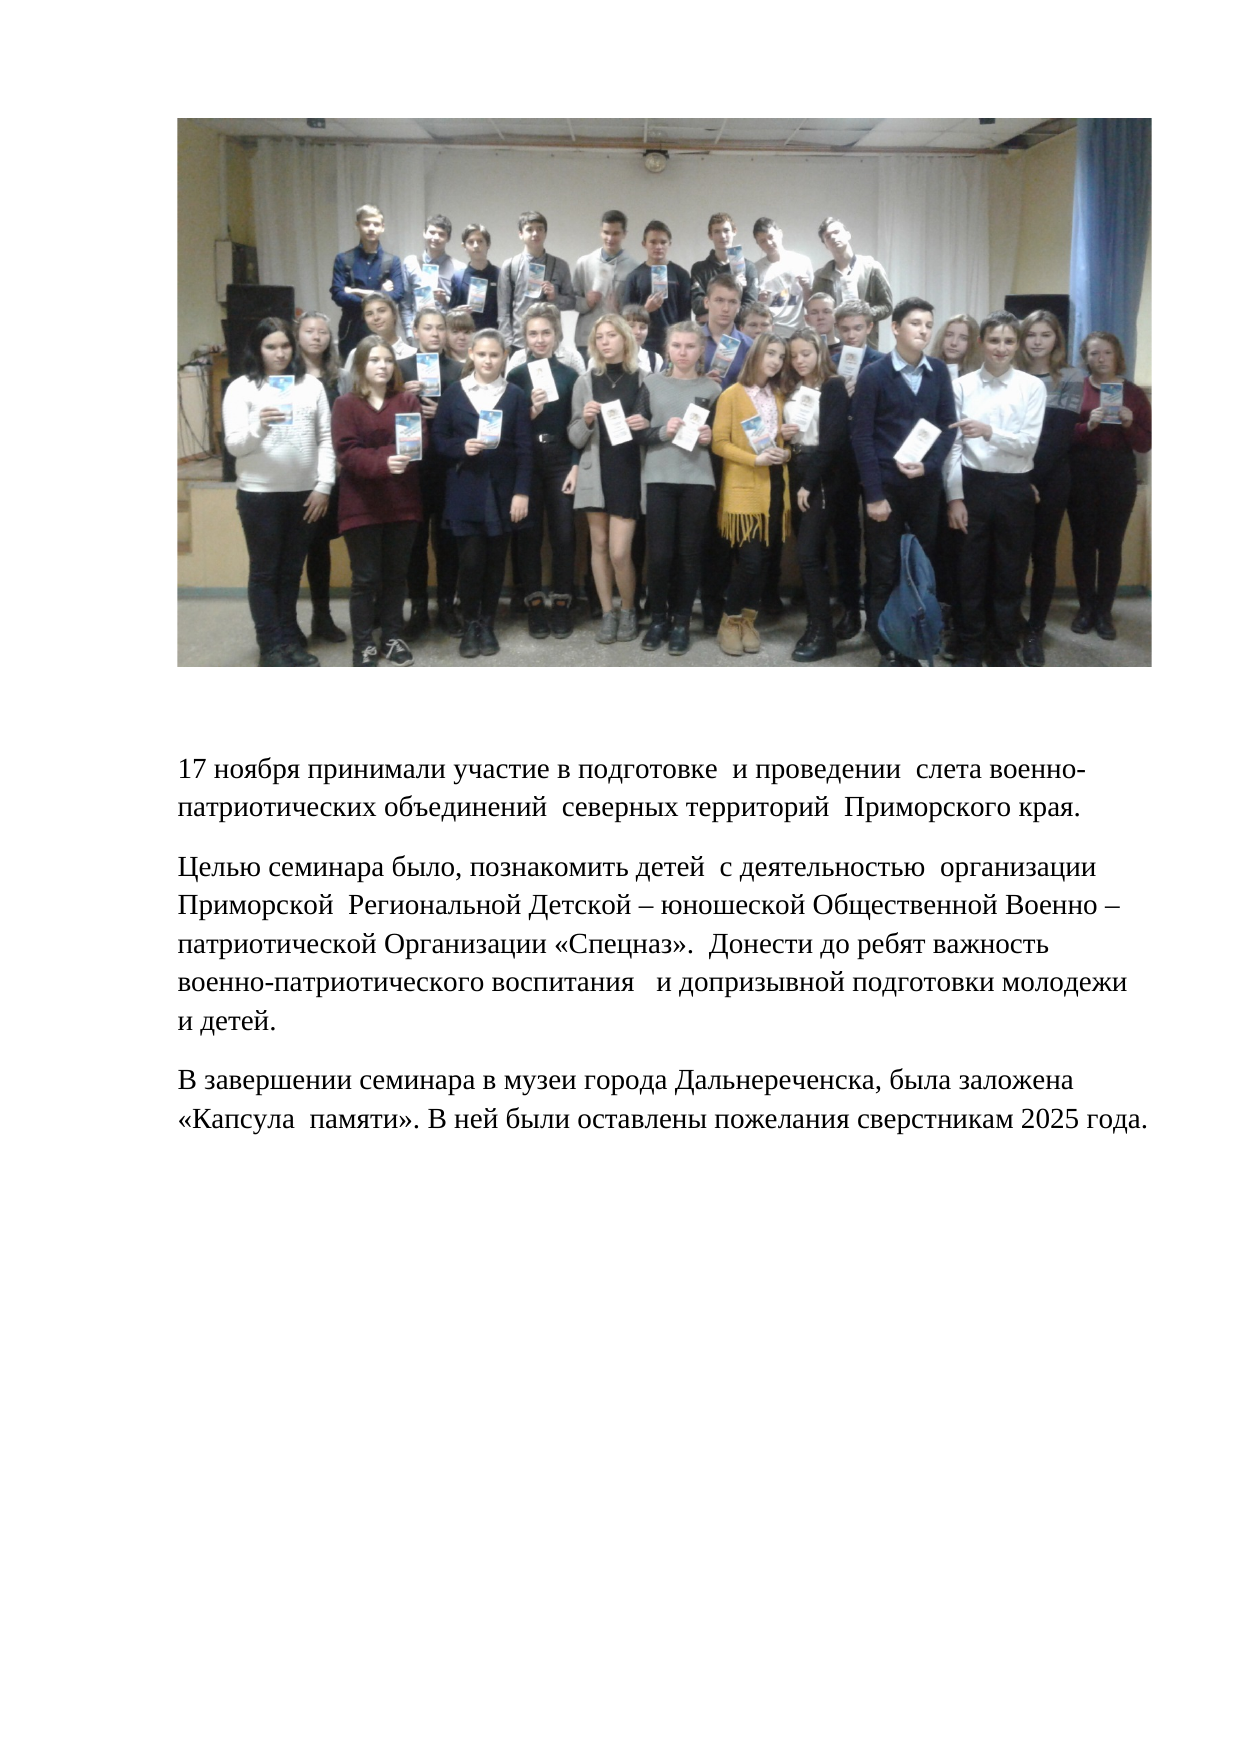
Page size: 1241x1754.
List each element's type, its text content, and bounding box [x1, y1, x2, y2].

text Целью семинара было, познакомить детей с деятельностью организации Приморской Региональной Детской – юношеской Общественной Военно – патриотической Организации «Спецназ». Донести до ребят важность военно-патриотического воспитания и допризывной подготовки молодежи и детей. [177, 849, 1152, 1036]
picture [177, 118, 1152, 667]
text 17 ноября принимали участие в подготовке и проведении слета военно-патриотических объединений северных территорий Приморского края. [177, 751, 1152, 823]
text В завершении семинара в музеи города Дальнереченска, была заложена «Капсула памяти». В ней были оставлены пожелания сверстникам 2025 года. [177, 1062, 1152, 1134]
